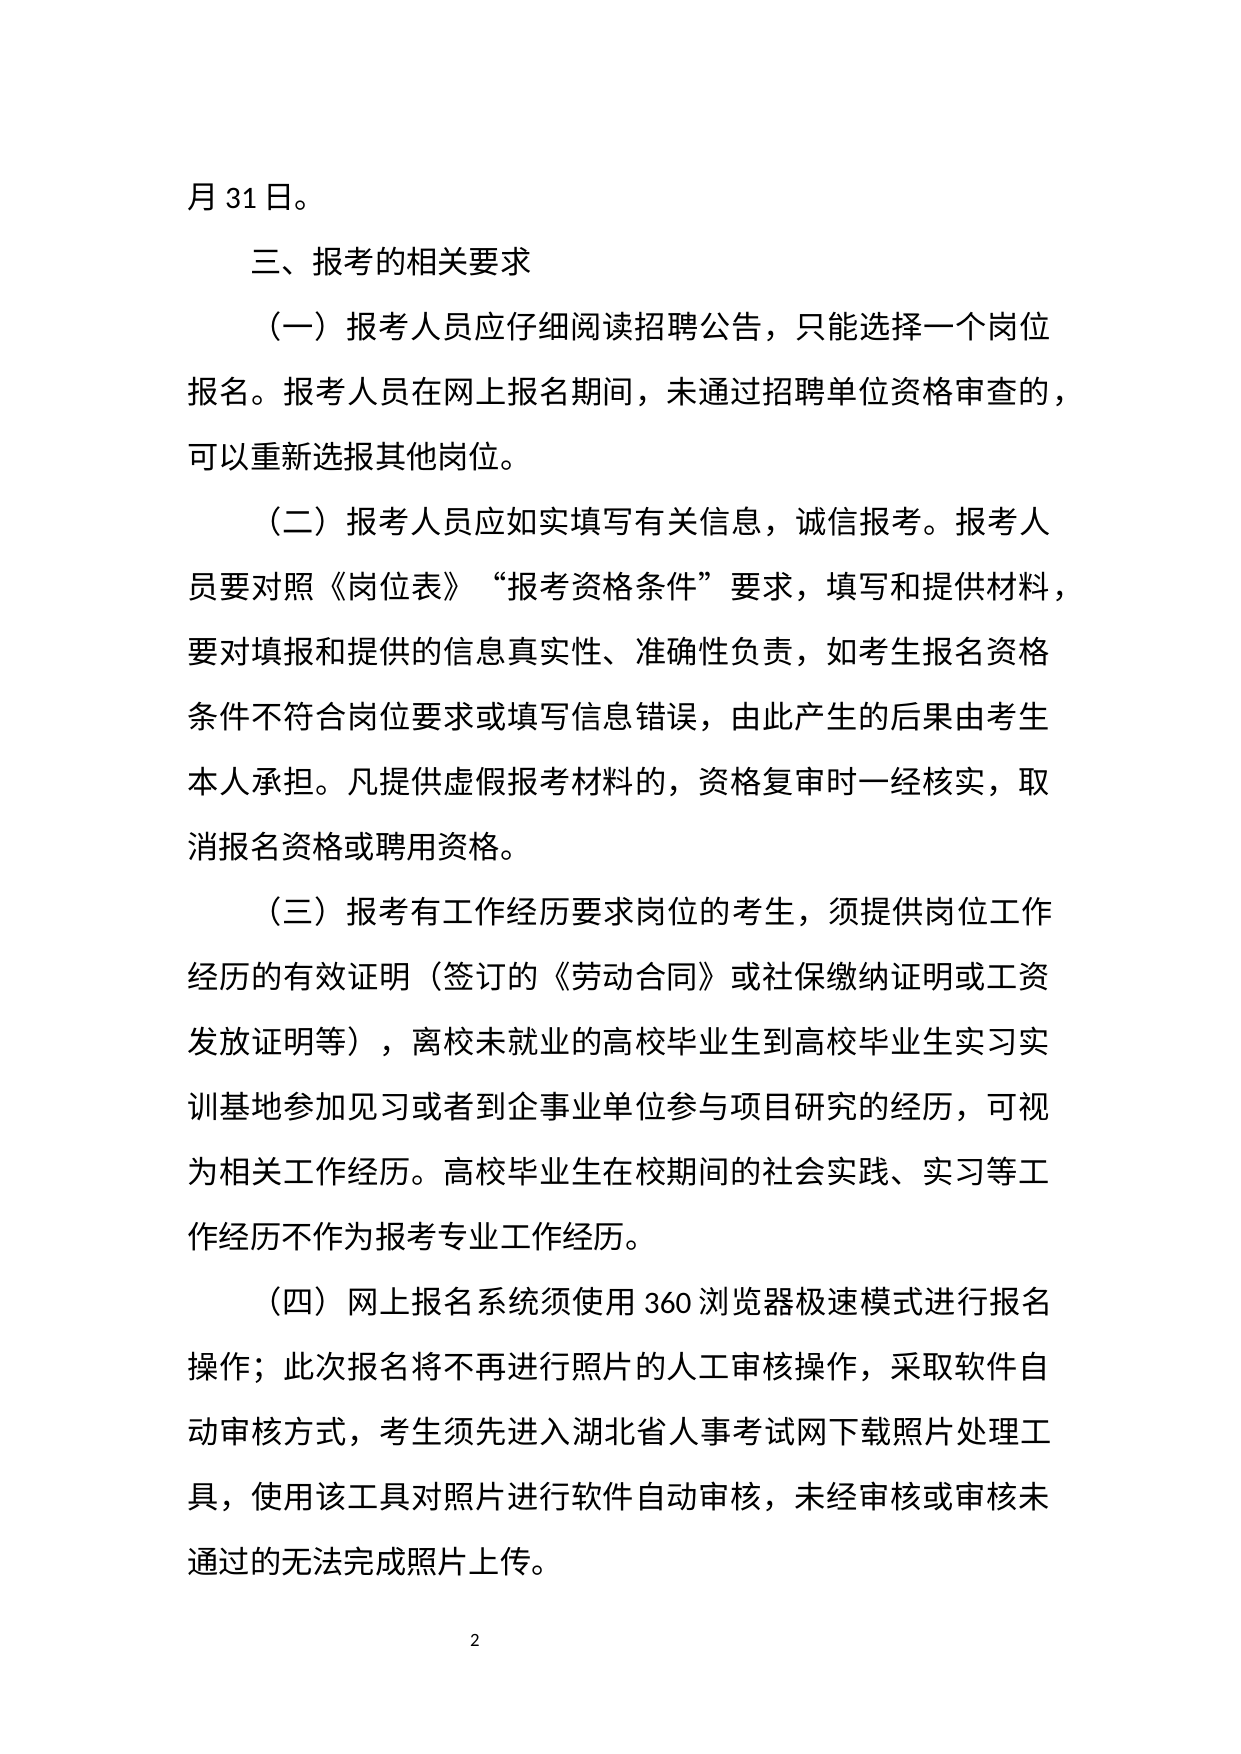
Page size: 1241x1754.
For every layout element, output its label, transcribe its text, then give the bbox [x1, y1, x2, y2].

text （一）报考人员应仔细阅读招聘公告，只能选择一个岗位报名。报考人员在网上报名期间，未通过招聘单位资格审查的，可以重新选报其他岗位。 [187, 292, 1053, 487]
text （三）报考有工作经历要求岗位的考生，须提供岗位工作经历的有效证明（签订的《劳动合同》或社保缴纳证明或工资发放证明等），离校未就业的高校毕业生到高校毕业生实习实训基地参加见习或者到企事业单位参与项目研究的经历，可视为相关工作经历。高校毕业生在校期间的社会实践、实习等工作经历不作为报考专业工作经历。 [187, 877, 1053, 1267]
text 三、报考的相关要求 [187, 227, 1053, 292]
text （四）网上报名系统须使用360浏览器极速模式进行报名操作；此次报名将不再进行照片的人工审核操作，采取软件自动审核方式，考生须先进入湖北省人事考试网下载照片处理工具，使用该工具对照片进行软件自动审核，未经审核或审核未通过的无法完成照片上传。 [187, 1267, 1053, 1592]
text （二）报考人员应如实填写有关信息，诚信报考。报考人员要对照《岗位表》“报考资格条件”要求，填写和提供材料，要对填报和提供的信息真实性、准确性负责，如考生报名资格条件不符合岗位要求或填写信息错误，由此产生的后果由考生本人承担。凡提供虚假报考材料的，资格复审时一经核实，取消报名资格或聘用资格。 [187, 487, 1053, 877]
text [187, 162, 1053, 227]
